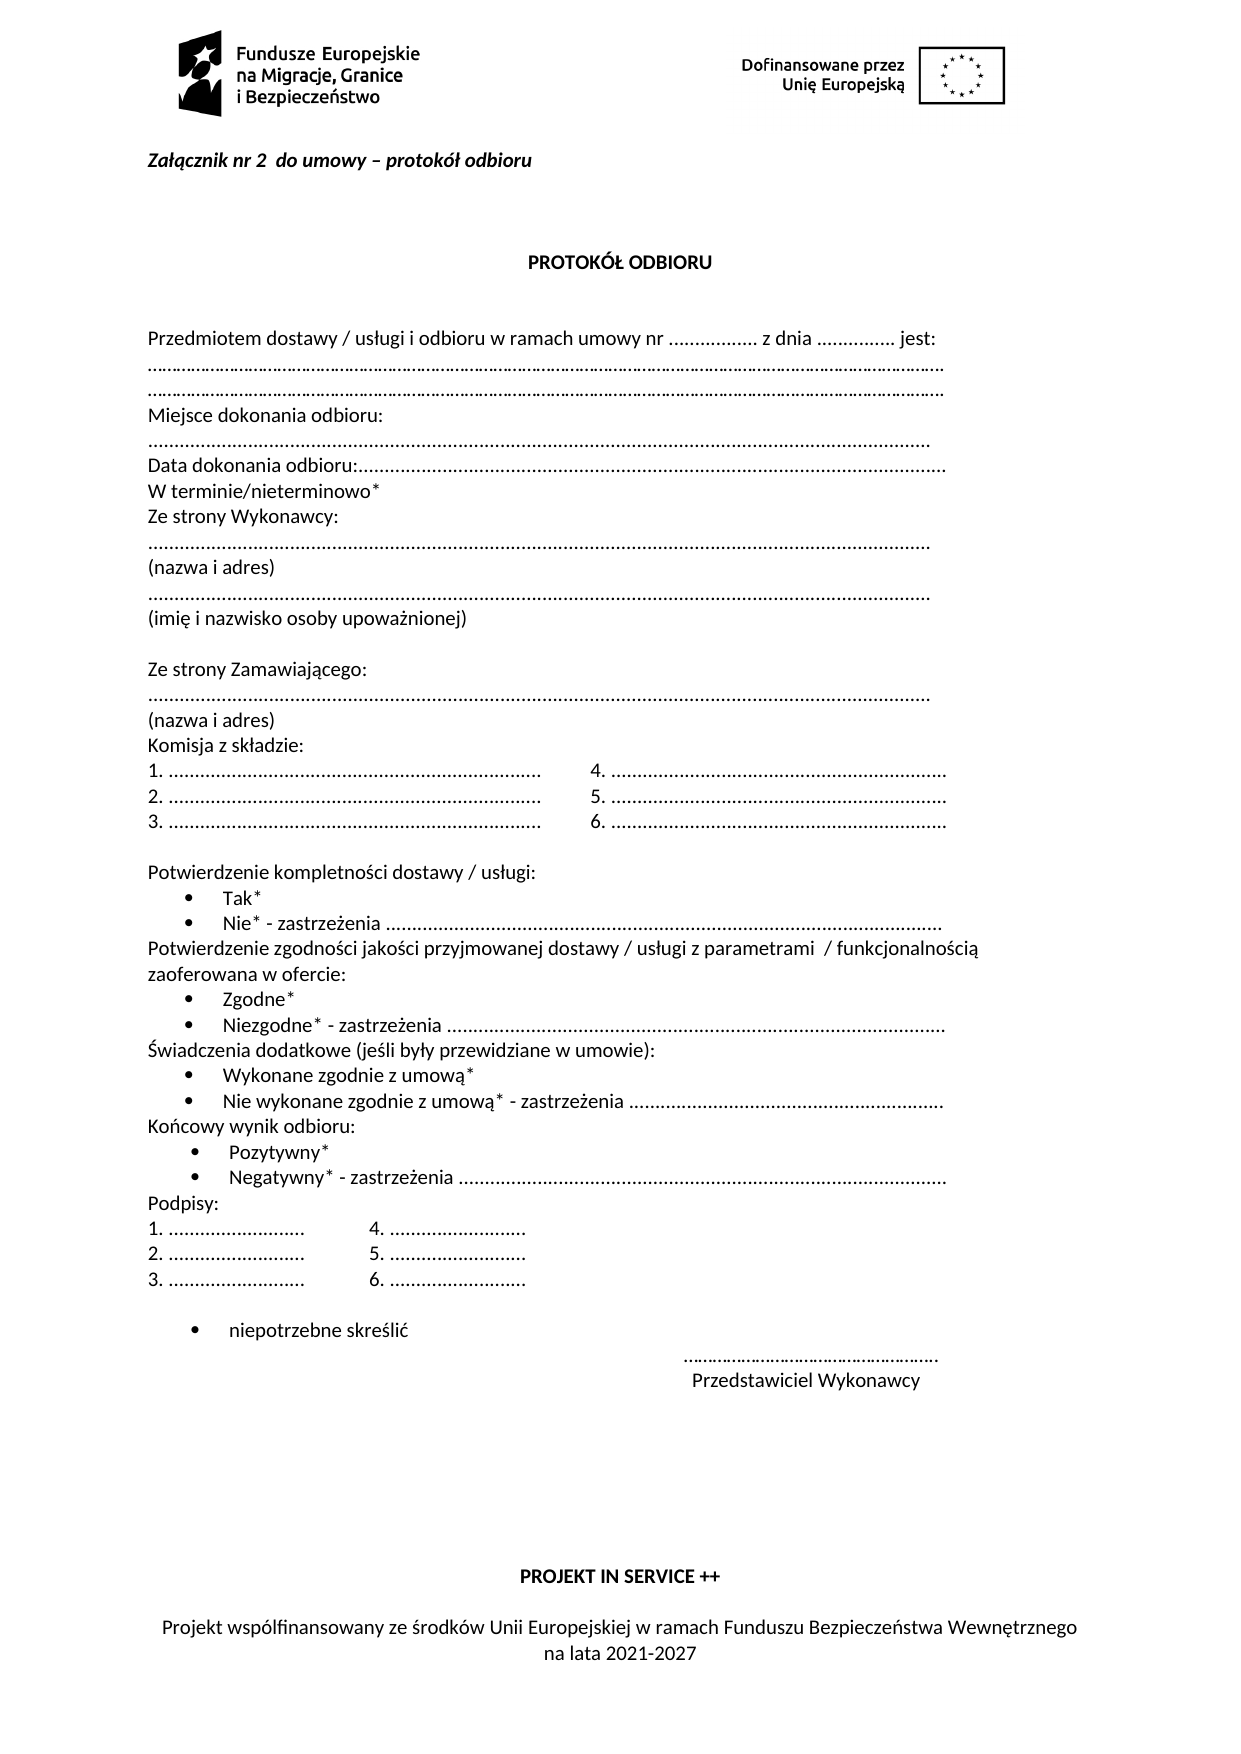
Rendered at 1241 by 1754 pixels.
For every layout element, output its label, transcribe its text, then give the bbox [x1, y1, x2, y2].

text Świadczenia dodatkowe (jeśli były przewidziane w umowie): [148, 1037, 1093, 1063]
list Negatywny* - zastrzeżenia ............................................................................................. [191, 1164, 1093, 1190]
picture [147, 9, 438, 129]
text ..................................................................................................................................................... [148, 580, 1093, 605]
text 1. ....................................................................... 4. ................................................................ [148, 758, 1093, 783]
text ..................................................................................................................................................... [148, 681, 1093, 707]
text …………………………………………………………………………………………………………………………………………………. [148, 376, 1093, 402]
text …………………………………………….. [641, 1342, 1093, 1368]
text Potwierdzenie kompletności dostawy / usługi: [148, 859, 1093, 885]
text ..................................................................................................................................................... [148, 529, 1093, 554]
list Zgodne* [185, 986, 1093, 1012]
list Nie wykonane zgodnie z umową* - zastrzeżenia ............................................................ [185, 1088, 1093, 1113]
text …………………………………………………………………………………………………………………………………………………. [148, 351, 1093, 376]
text Data dokonania odbioru:................................................................................................................ [148, 453, 1093, 478]
text 1. .......................... 4. .......................... [148, 1215, 1093, 1241]
text Przedmiotem dostawy / usługi i odbioru w ramach umowy nr ................. z dnia ............... jest: [148, 326, 1093, 351]
text 2. ....................................................................... 5. ................................................................ [148, 783, 1093, 808]
text Miejsce dokonania odbioru: [148, 402, 1093, 427]
text Ze strony Wykonawcy: [148, 503, 1093, 529]
text (imię i nazwisko osoby upoważnionej) [148, 605, 1093, 631]
text Potwierdzenie zgodności jakości przyjmowanej dostawy / usługi z parametrami / funkcjonalnością zaoferowana w ofercie: [148, 936, 1093, 986]
list niepotrzebne skreślić [191, 1317, 1093, 1342]
text ..................................................................................................................................................... [148, 427, 1093, 453]
list Pozytywny* [191, 1139, 1093, 1164]
text Przedstawiciel Wykonawcy [148, 1368, 1093, 1393]
text Załącznik nr 2 do umowy – protokół odbioru [148, 148, 1093, 173]
list Nie* - zastrzeżenia .......................................................................................................... [185, 910, 1093, 936]
text 3. .......................... 6. .......................... [148, 1266, 1093, 1291]
text Komisja z składzie: [148, 732, 1093, 758]
text Ze strony Zamawiającego: [148, 656, 1093, 681]
list Niezgodne* - zastrzeżenia ............................................................................................... [185, 1012, 1093, 1037]
list Tak* [185, 885, 1093, 910]
text W terminie/nieterminowo* [148, 478, 1093, 503]
text (nazwa i adres) [148, 707, 1093, 732]
picture [725, 27, 1025, 134]
text 3. ....................................................................... 6. ................................................................ [148, 808, 1093, 834]
text Końcowy wynik odbioru: [148, 1113, 1093, 1139]
list Wykonane zgodnie z umową* [185, 1063, 1093, 1088]
text Podpisy: [148, 1190, 1093, 1215]
text PROTOKÓŁ ODBIORU [148, 249, 1093, 275]
text (nazwa i adres) [148, 554, 1093, 580]
text 2. .......................... 5. .......................... [148, 1241, 1093, 1266]
